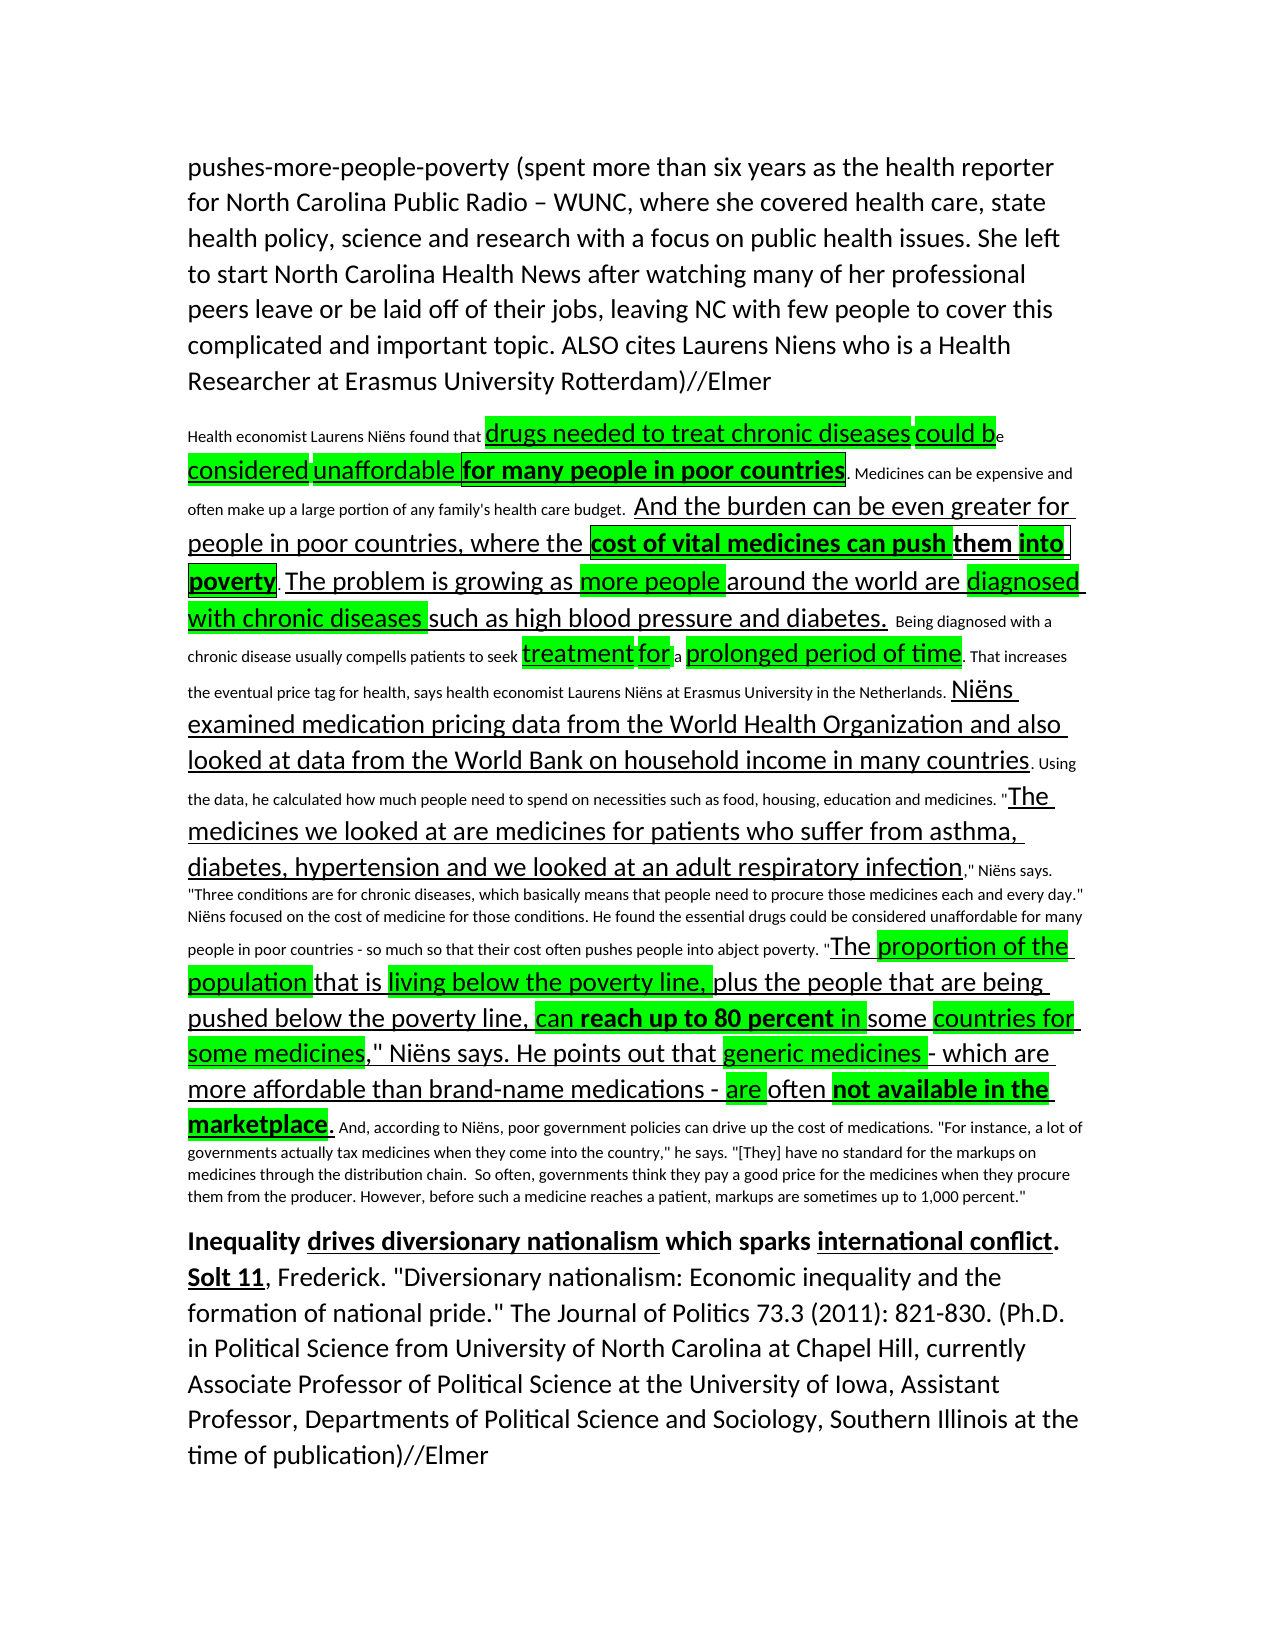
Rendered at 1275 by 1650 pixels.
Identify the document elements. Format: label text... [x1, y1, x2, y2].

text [187, 150, 1087, 397]
text Solt 11, Frederick. "Diversionary nationalism: Economic inequality and the formation of national pride." The Journal of Politics 73.3 (2011): 821-830. (Ph.D. in Political Science from University of North Carolina at Chapel Hill, currently Associate Professor of Political Science at the University of Iowa, Assistant Professor, Departments of Political Science and Sociology, Southern Illinois at the time of publication)//Elmer [187, 1260, 1087, 1471]
subtitle Inequality drives diversionary nationalism which sparks international conflict. [187, 1224, 1087, 1257]
text Health economist Laurens Niëns found that drugs needed to treat chronic diseases could be considered unaffordable for many people in poor countries. Medicines can be expensive and often make up a large portion of any family's health care budget. And the burden can be even greater for people in poor countries, where the cost of vital medicines can push them into poverty. The problem is growing as more people around the world are diagnosed with chronic diseases such as high blood pressure and diabetes. Being diagnosed with a chronic disease usually compells patients to seek treatment for a prolonged period of time. That increases the eventual price tag for health, says health economist Laurens Niëns at Erasmus University in the Netherlands. Niëns examined medication pricing data from the World Health Organization and also looked at data from the World Bank on household income in many countries. Using the data, he calculated how much people need to spend on necessities such as food, housing, education and medicines. "The medicines we looked at are medicines for patients who suffer from asthma, diabetes, hypertension and we looked at an adult respiratory infection," Niëns says. "Three conditions are for chronic diseases, which basically means that people need to procure those medicines each and every day." Niëns focused on the cost of medicine for those conditions. He found the essential drugs could be considered unaffordable for many people in poor countries - so much so that their cost often pushes people into abject poverty. "The proportion of the population that is living below the poverty line, plus the people that are being pushed below the poverty line, can reach up to 80 percent in some countries for some medicines," Niëns says. He points out that generic medicines - which are more affordable than brand-name medications - are often not available in the marketplace. And, according to Niëns, poor government policies can drive up the cost of medications. "For instance, a lot of governments actually tax medicines when they come into the country," he says. "[They] have no standard for the markups on medicines through the distribution chain. So often, governments think they pay a good price for the medicines when they procure them from the producer. However, before such a medicine reaches a patient, markups are sometimes up to 1,000 percent." [187, 416, 1087, 1206]
